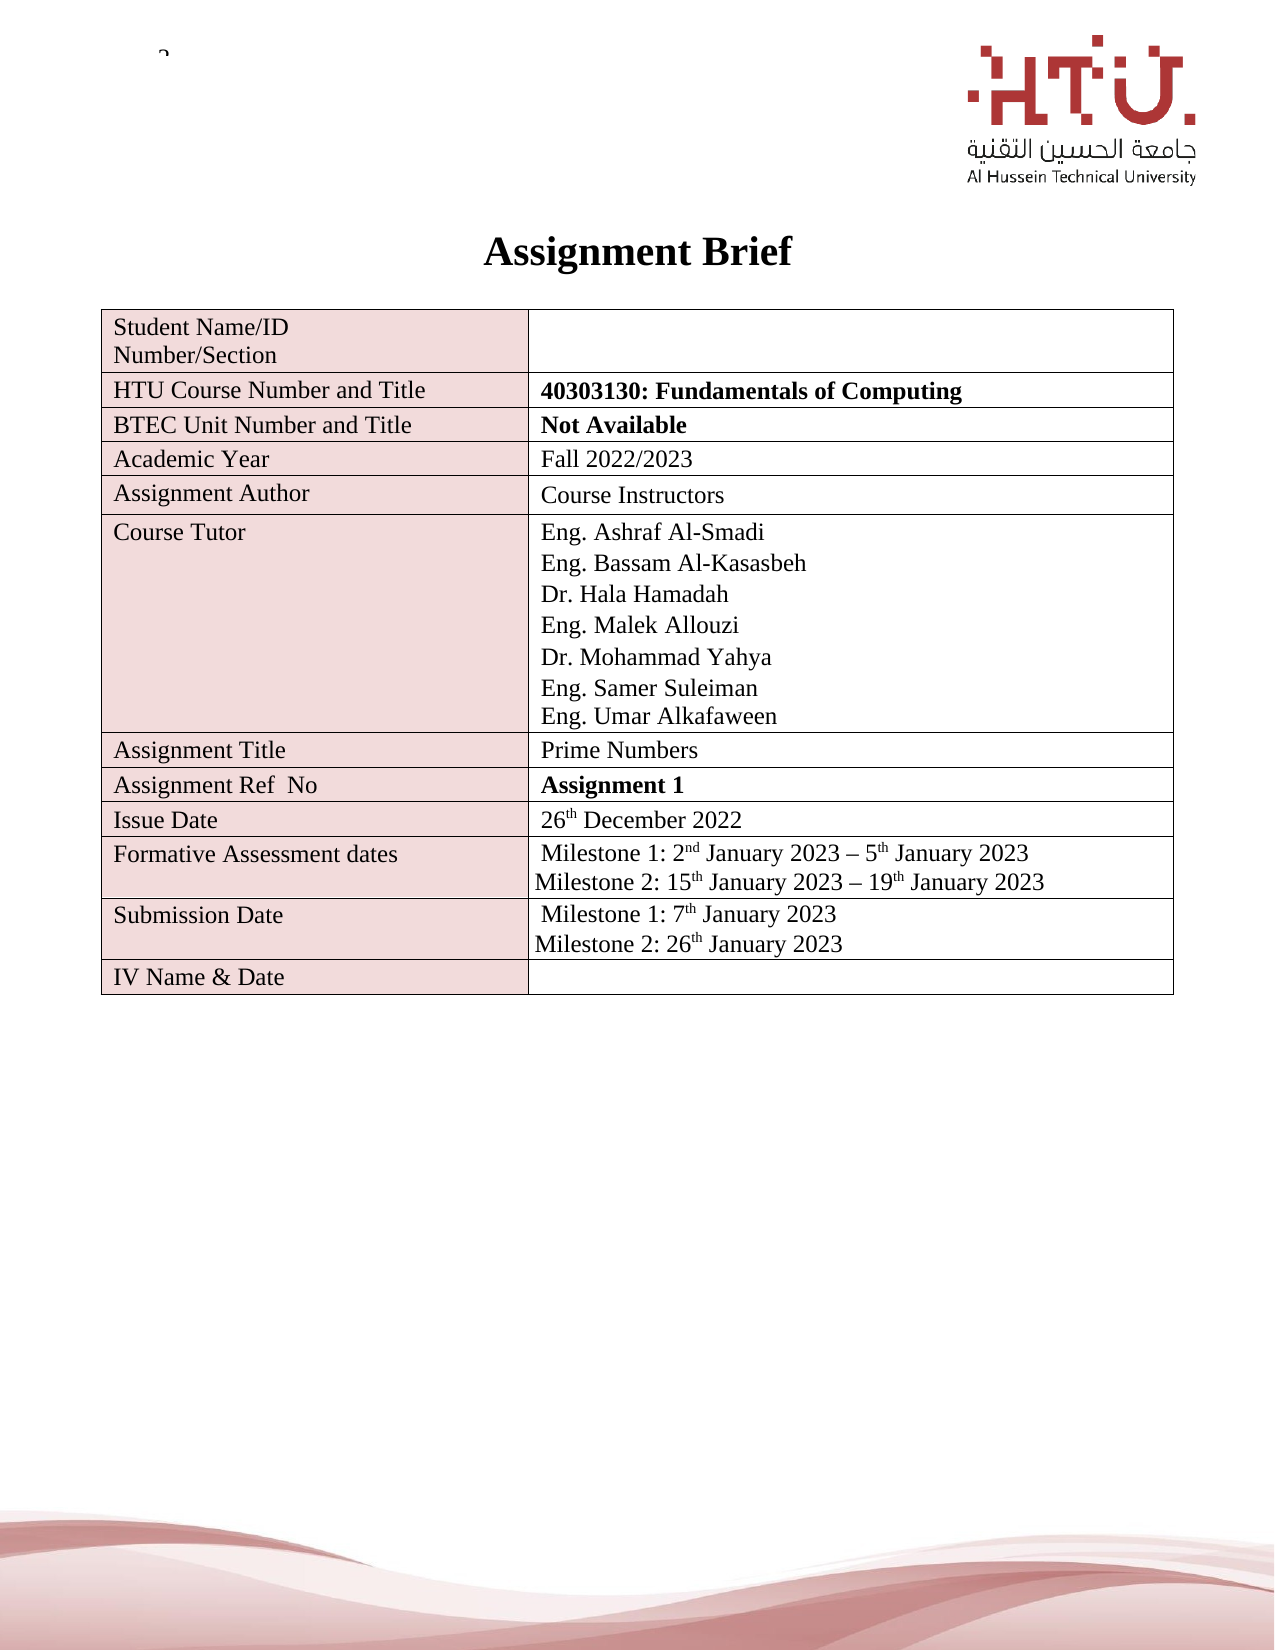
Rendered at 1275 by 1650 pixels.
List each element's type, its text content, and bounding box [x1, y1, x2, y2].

table_cell IV Name & Date [102, 960, 528, 994]
table_cell Formative Assessment dates [102, 837, 528, 897]
text Assignment Brief [282, 226, 993, 274]
table_cell Milestone 1: 7th January 2023 Milestone 2: 26th January 2023 [529, 899, 1173, 959]
table_cell Eng. Ashraf Al-Smadi Eng. Bassam Al-Kasasbeh Dr. Hala Hamadah Eng. Malek Allouzi Dr. Mohammad Yahya Eng. Samer Suleiman Eng. Umar Alkafaween [529, 515, 1173, 732]
table_cell Prime Numbers [529, 733, 1173, 767]
table_cell 40303130: Fundamentals of Computing [529, 373, 1173, 407]
table_cell Course Tutor [102, 515, 528, 732]
table_cell Submission Date [102, 899, 528, 959]
table_cell Assignment 1 [529, 768, 1173, 801]
table_cell HTU Course Number and Title [102, 373, 528, 407]
picture [967, 35, 1196, 186]
table_cell Assignment Title [102, 733, 528, 767]
table_cell Issue Date [102, 802, 528, 836]
table_header [529, 310, 1173, 372]
table_header Student Name/ID Number/Section [102, 310, 528, 372]
table_cell BTEC Unit Number and Title [102, 408, 528, 441]
table_cell Milestone 1: 2nd January 2023 – 5th January 2023 Milestone 2: 15th January 2023 – 19th January 2023 [529, 837, 1173, 897]
table_cell Academic Year [102, 442, 528, 475]
table_cell Course Instructors [529, 476, 1173, 514]
table_cell [529, 960, 1173, 994]
table_cell Not Available [529, 408, 1173, 441]
table_cell 26th December 2022 [529, 802, 1173, 836]
picture [0, 1507, 1275, 1650]
table_cell Fall 2022/2023 [529, 442, 1173, 475]
table_cell Assignment Author [102, 476, 528, 514]
table_cell Assignment Ref No [102, 768, 528, 801]
